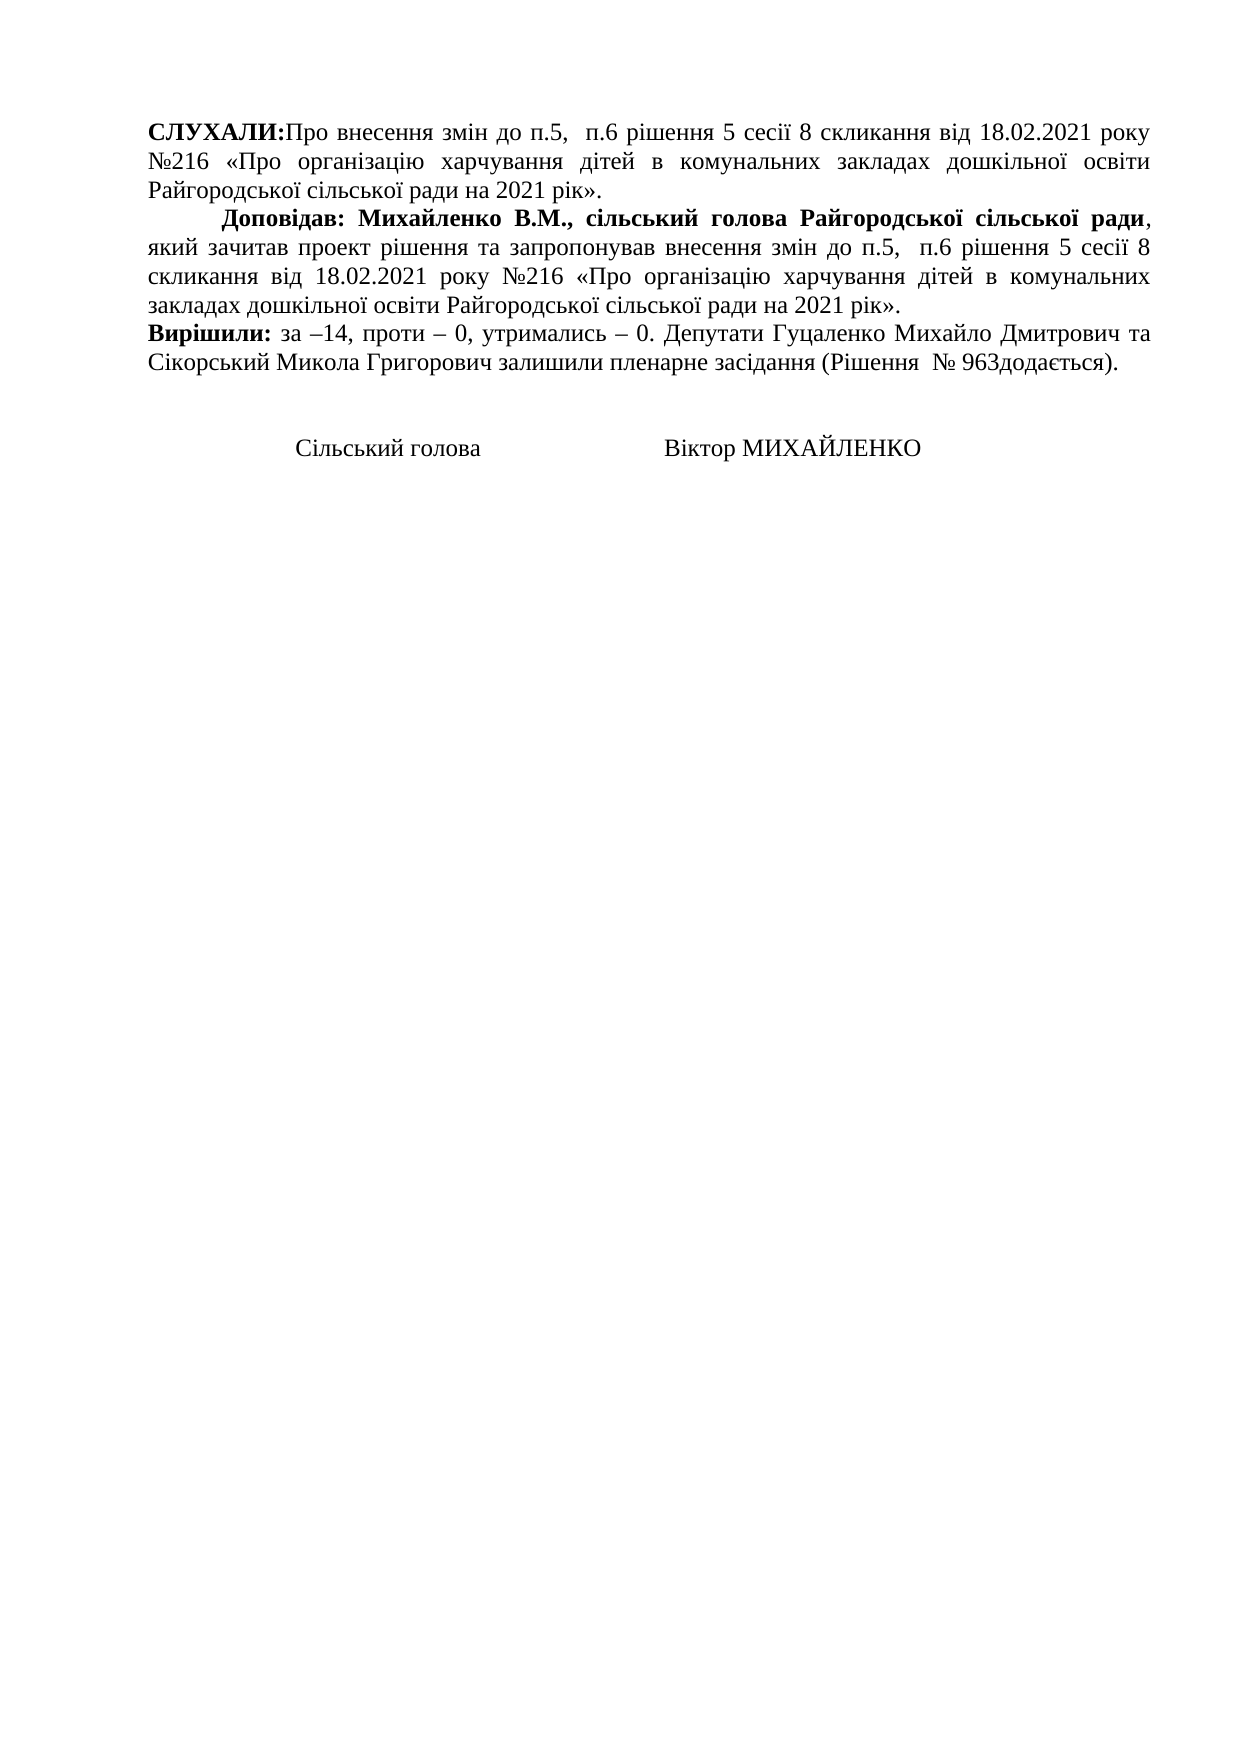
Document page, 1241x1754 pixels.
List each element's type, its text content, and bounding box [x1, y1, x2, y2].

text Доповідав: Михайленко В.М., сільський голова Райгородської сільської ради, який зачитав проект рішення та запропонував внесення змін до п.5, п.6 рішення 5 сесії 8 скликання від 18.02.2021 року №216 «Про організацію харчування дітей в комунальних закладах дошкільної освіти Райгородської сільської ради на 2021 рік». [148, 203, 1152, 318]
text Вирішили: за –14, проти – 0, утримались – 0. Депутати Гуцаленко Михайло Дмитрович та Сікорський Микола Григорович залишили пленарне засідання (Рішення № 963додається). [148, 318, 1152, 376]
text Сільський голова Віктор МИХАЙЛЕНКО [221, 433, 1152, 462]
text СЛУХАЛИ:Про внесення змін до п.5, п.6 рішення 5 сесії 8 скликання від 18.02.2021 року №216 «Про організацію харчування дітей в комунальних закладах дошкільної освіти Райгородської сільської ради на 2021 рік». [148, 117, 1152, 203]
